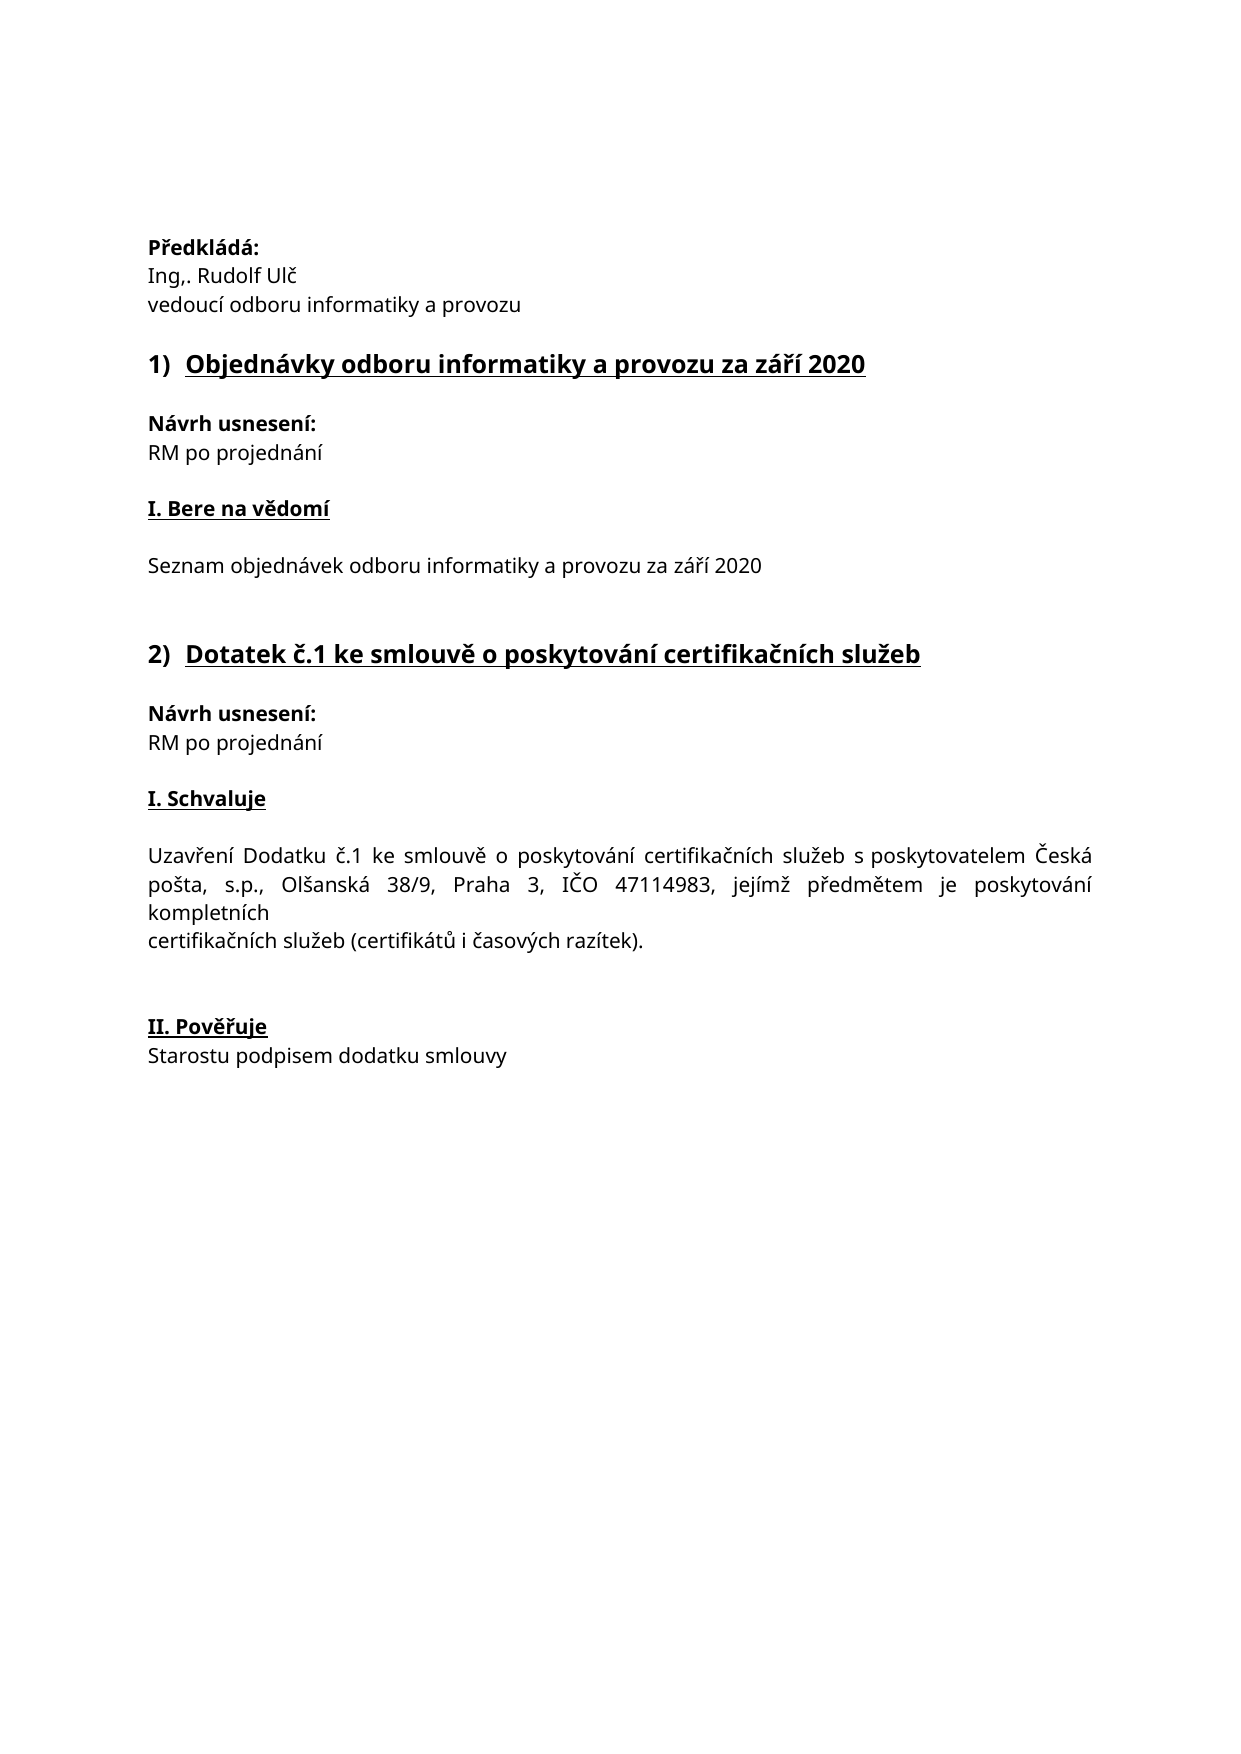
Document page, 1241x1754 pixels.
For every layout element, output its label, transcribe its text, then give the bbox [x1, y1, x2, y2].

text certifikačních služeb (certifikátů i časových razítek). [148, 927, 1093, 955]
list Dotatek č.1 ke smlouvě o poskytování certifikačních služeb [148, 637, 1093, 671]
text Seznam objednávek odboru informatiky a provozu za září 2020 [148, 551, 1093, 580]
subtitle I. Schvaluje [148, 784, 1093, 813]
text Starostu podpisem dodatku smlouvy [148, 1041, 1093, 1069]
text Návrh usnesení: [148, 699, 1093, 728]
subtitle II. Pověřuje [148, 1012, 1093, 1041]
text RM po projednání [148, 728, 1093, 756]
text vedoucí odboru informatiky a provozu [148, 290, 1093, 318]
text Předkládá: [148, 233, 1093, 261]
text Návrh usnesení: [148, 409, 1093, 438]
subtitle I. Bere na vědomí [148, 494, 1093, 523]
text Uzavření Dodatku č.1 ke smlouvě o poskytování certifikačních služeb s poskytovatelem Česká pošta, s.p., Olšanská 38/9, Praha 3, IČO 47114983, jejímž předmětem je poskytování kompletních [148, 841, 1093, 927]
list Objednávky odboru informatiky a provozu za září 2020 [148, 347, 1093, 381]
text Ing,. Rudolf Ulč [148, 261, 1093, 290]
text RM po projednání [148, 438, 1093, 466]
